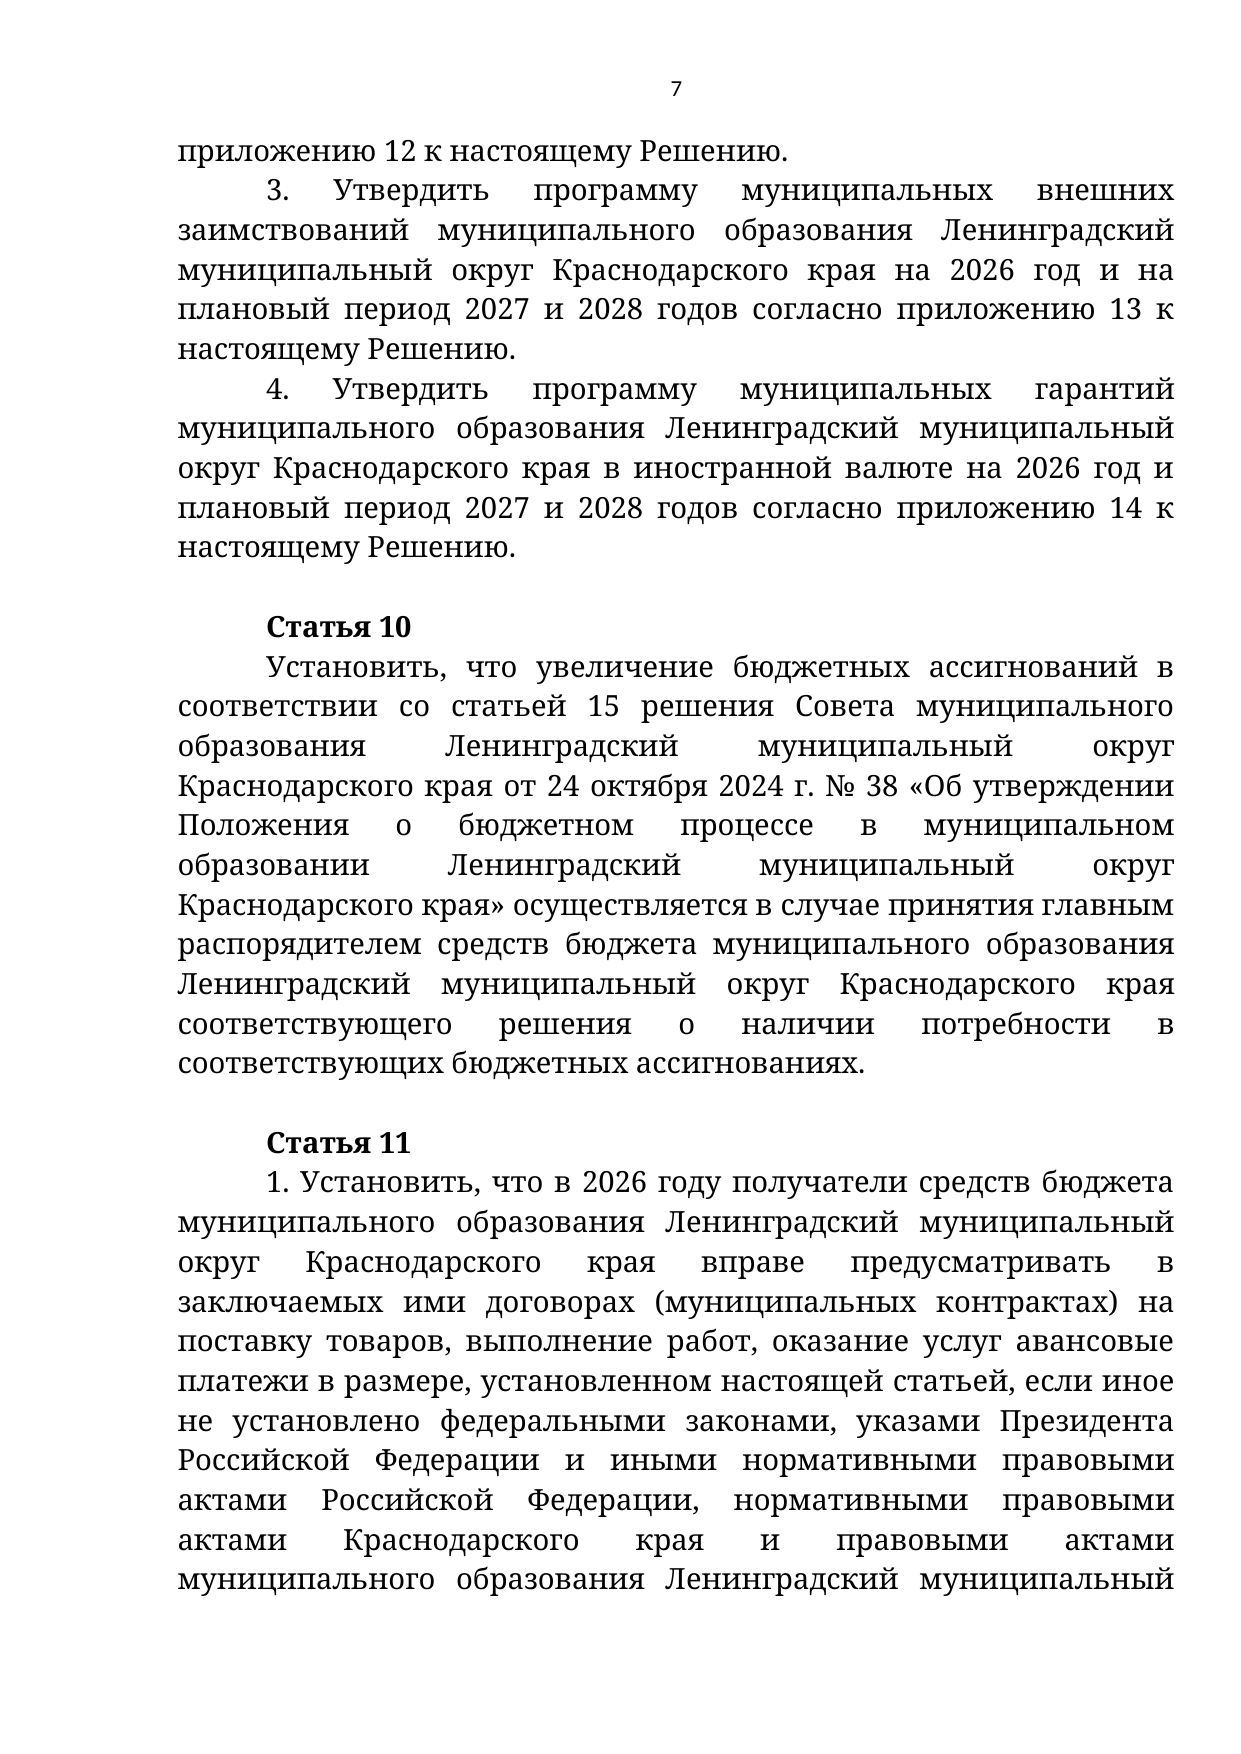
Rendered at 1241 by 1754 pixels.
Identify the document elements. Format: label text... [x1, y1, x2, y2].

text 4. Утвердить программу муниципальных гарантий муниципального образования Ленинградский муниципальный округ Краснодарского края в иностранной валюте на 2026 год и плановый период 2027 и 2028 годов согласно приложению 14 к настоящему Решению. [177, 368, 1175, 566]
text Статья 11 [177, 1122, 1175, 1162]
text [177, 130, 1175, 169]
text Статья 10 [177, 606, 1175, 646]
text 3. Утвердить программу муниципальных внешних заимствований муниципального образования Ленинградский муниципальный округ Краснодарского края на 2026 год и на плановый период 2027 и 2028 годов согласно приложению 13 к настоящему Решению. [177, 169, 1175, 368]
text Установить, что увеличение бюджетных ассигнований в соответствии со статьей 15 решения Совета муниципального образования Ленинградский муниципальный округ Краснодарского края от 24 октября 2024 г. № 38 «Об утверждении Положения о бюджетном процессе в муниципальном образовании Ленинградский муниципальный округ Краснодарского края» осуществляется в случае принятия главным распорядителем средств бюджета муниципального образования Ленинградский муниципальный округ Краснодарского края соответствующего решения о наличии потребности в соответствующих бюджетных ассигнованиях. [177, 646, 1175, 1082]
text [177, 1162, 1175, 1598]
